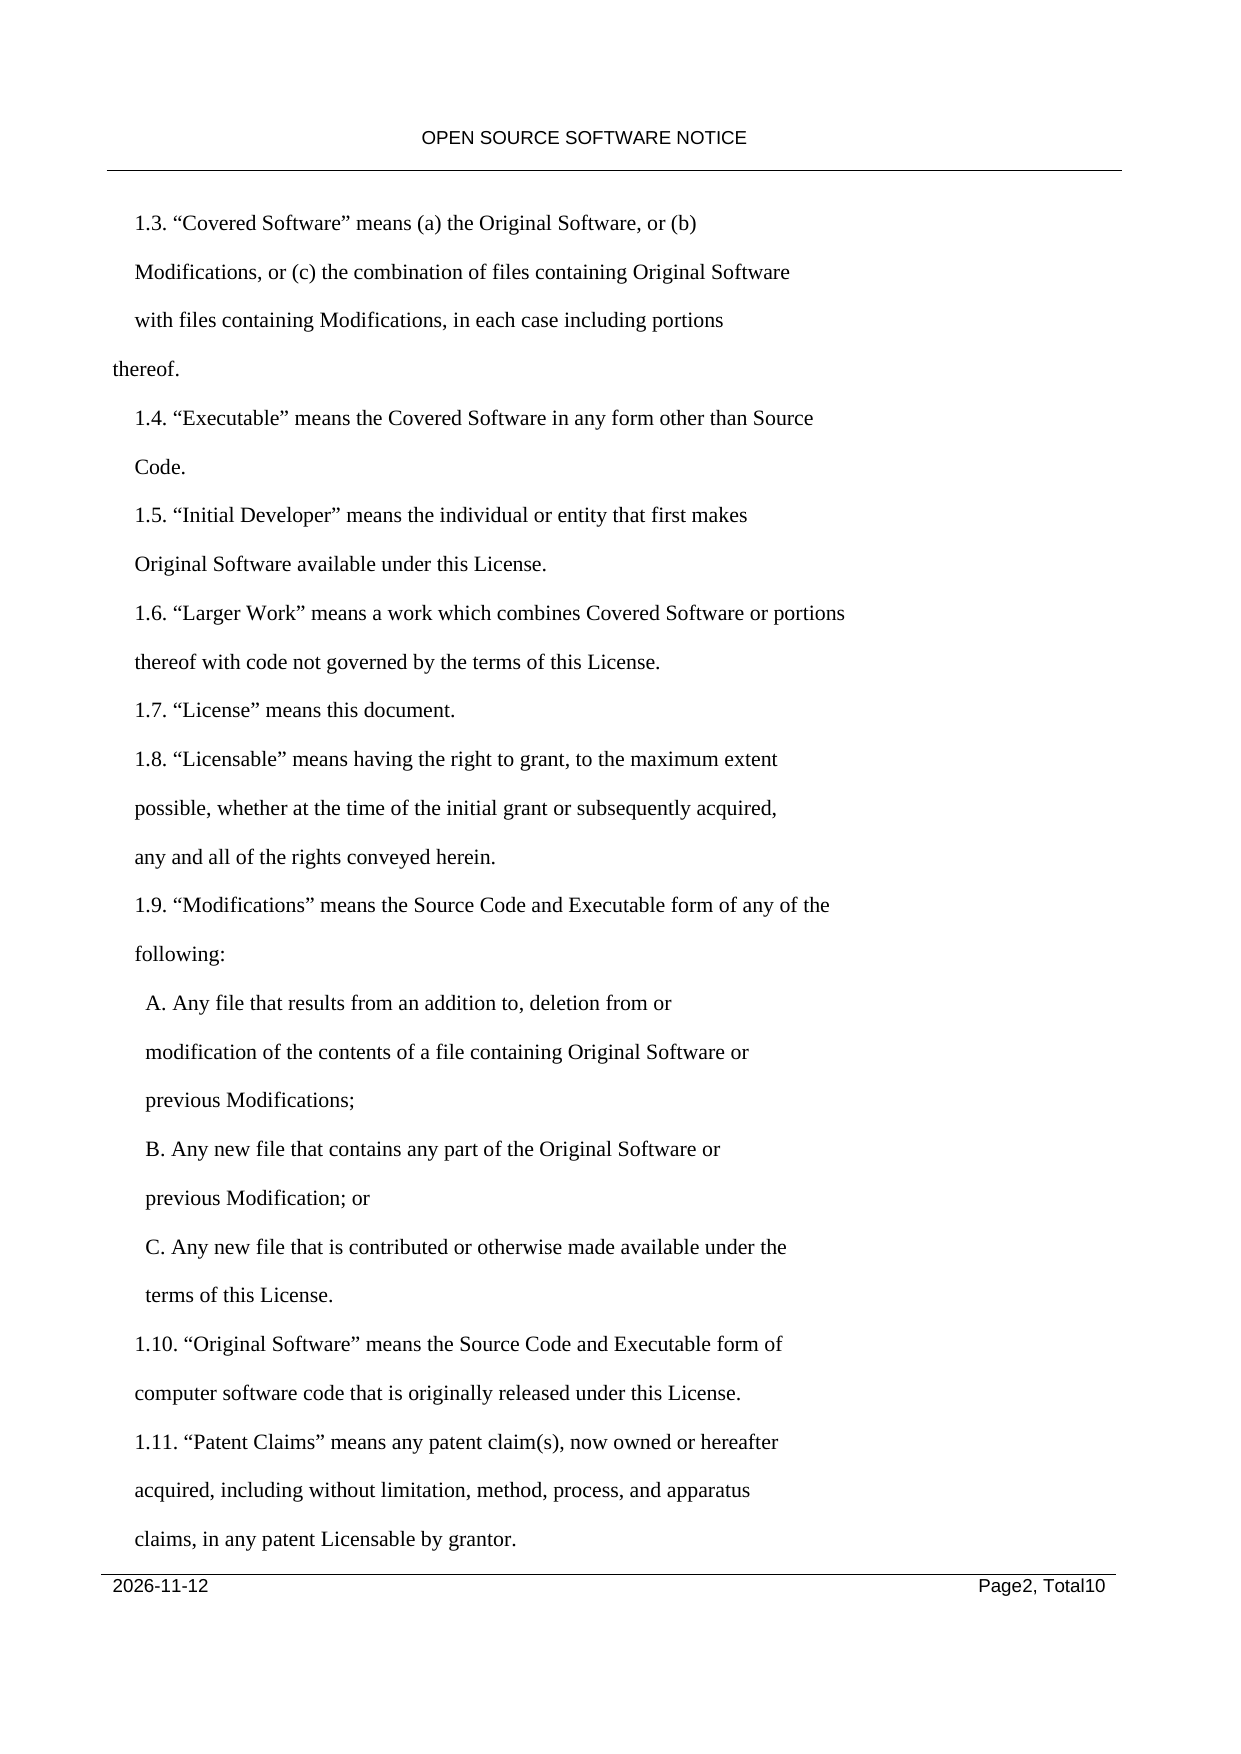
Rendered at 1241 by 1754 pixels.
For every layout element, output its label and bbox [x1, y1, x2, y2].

text [112, 206, 1128, 1555]
